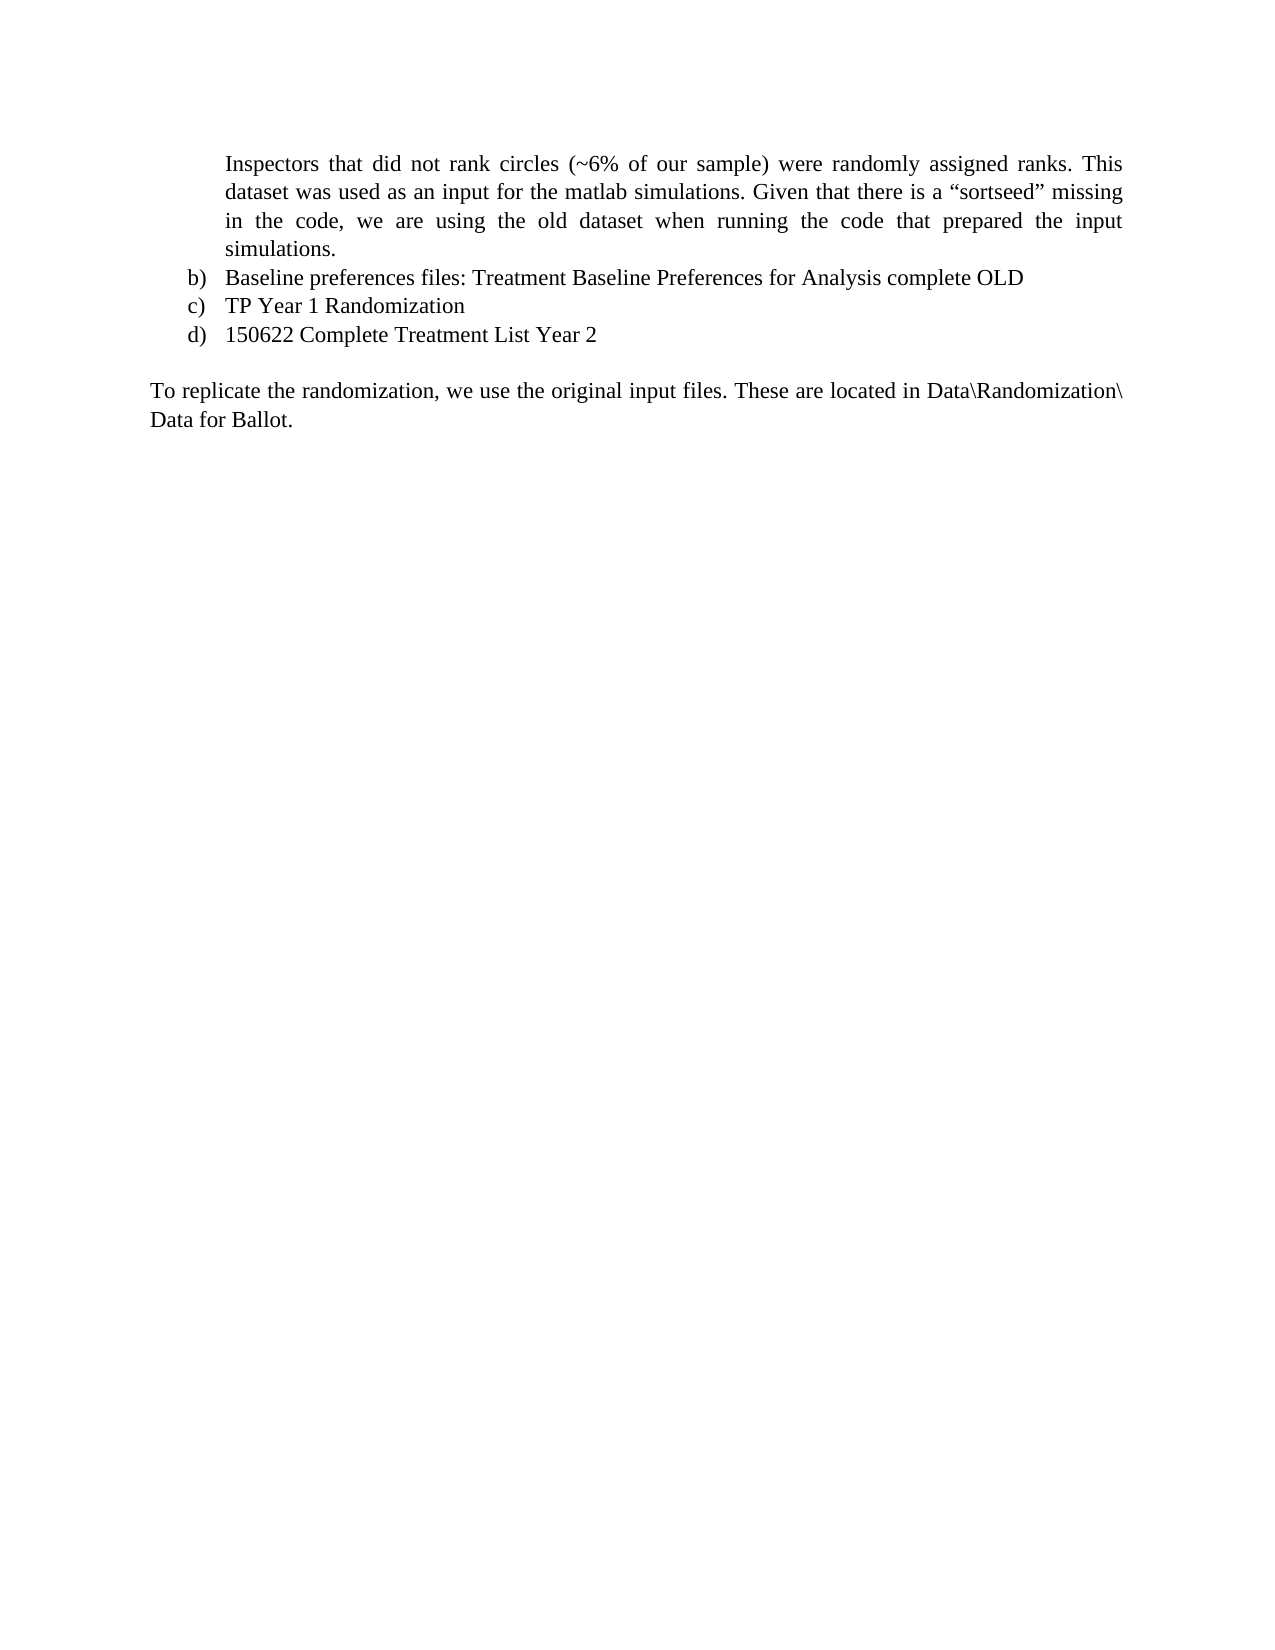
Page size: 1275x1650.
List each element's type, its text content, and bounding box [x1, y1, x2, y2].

text To replicate the randomization, we use the original input files. These are located in Data\Randomization\Data for Ballot. [150, 377, 1125, 432]
list 150622 Complete Treatment List Year 2 [187, 321, 1125, 347]
list TP Year 1 Randomization [187, 292, 1125, 318]
list Baseline preferences files: Treatment Baseline Preferences for Analysis complete OLD [187, 264, 1125, 290]
list Inspectors that did not rank circles (~6% of our sample) were randomly assigned ranks. This dataset was used as an input for the matlab simulations. Given that there is a “sortseed” missing in the code, we are using the old dataset when running the code that prepared the input simulations. [225, 150, 1125, 262]
